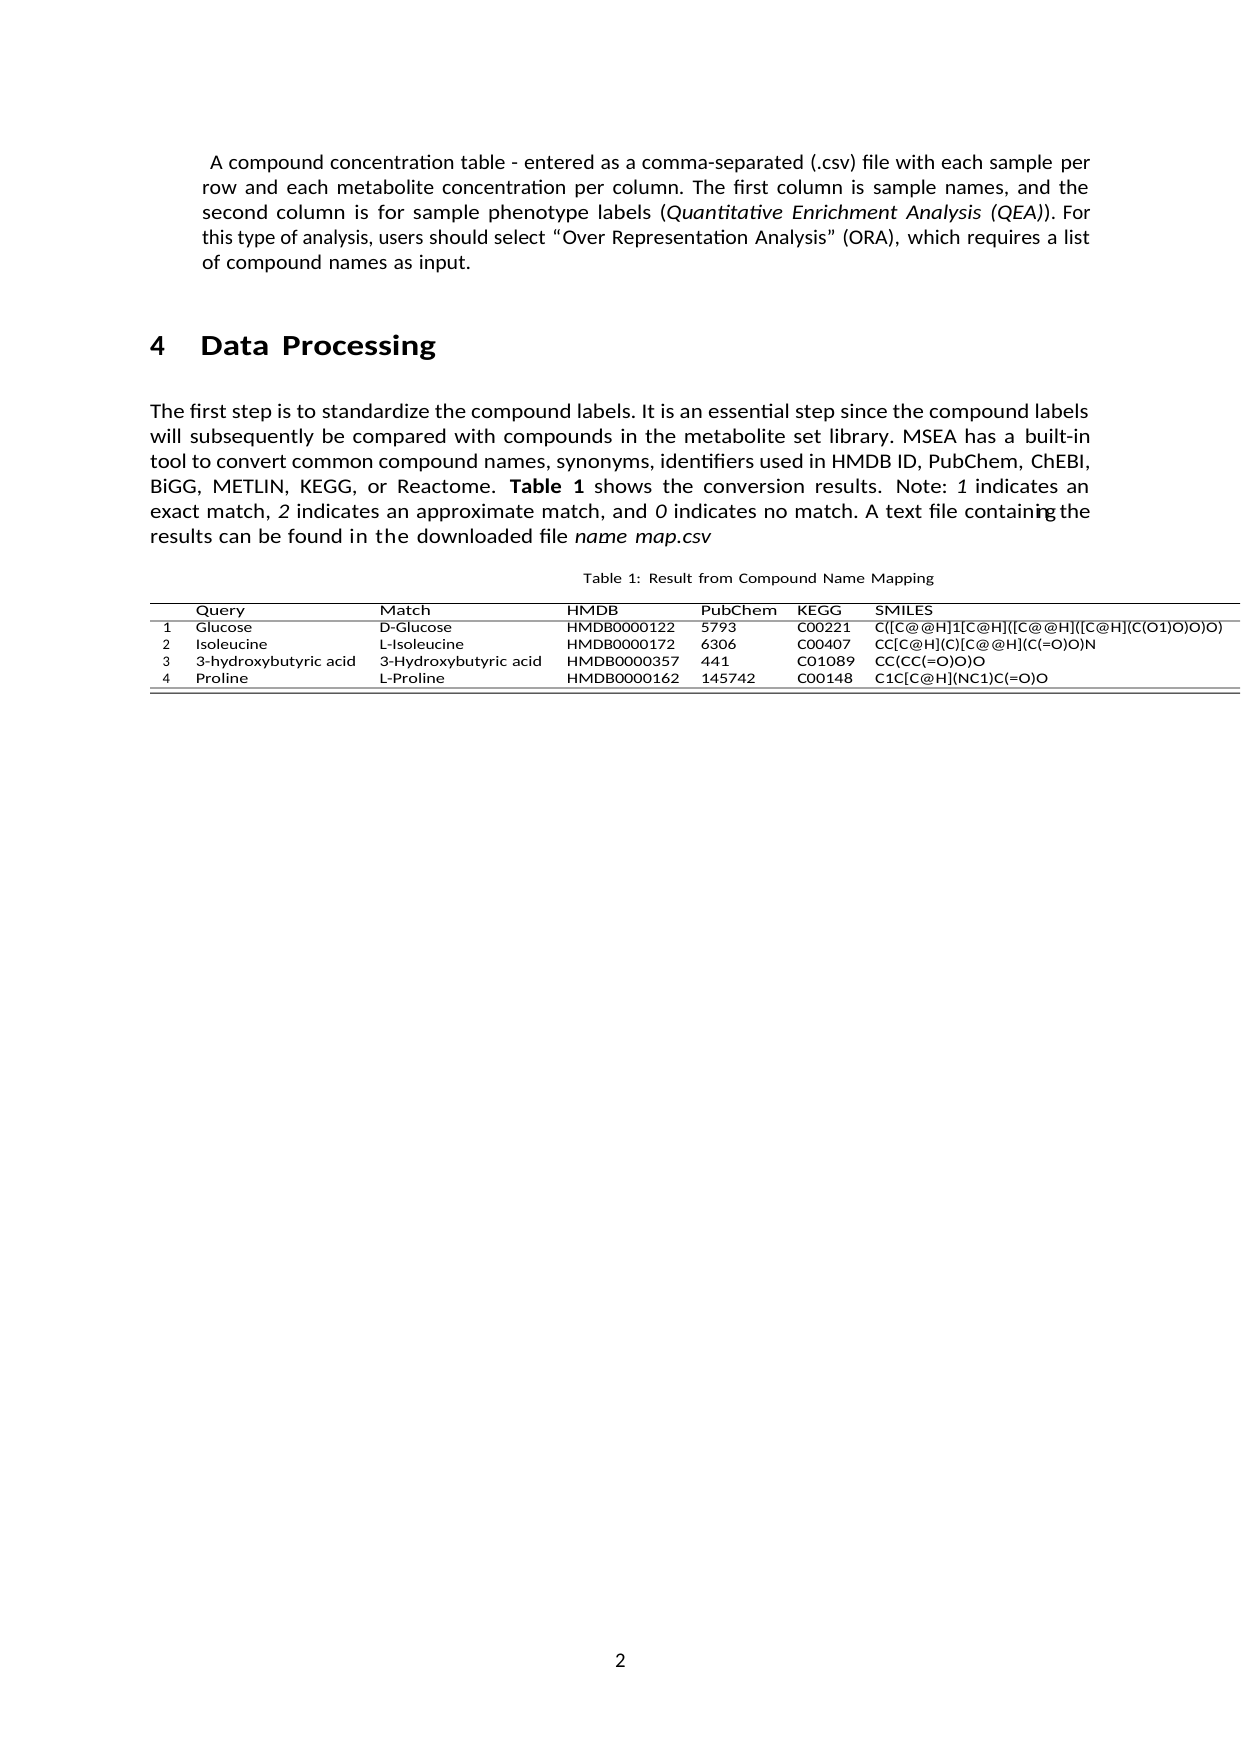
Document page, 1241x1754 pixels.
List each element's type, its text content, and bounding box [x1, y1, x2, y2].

text Query Match HMDB PubChem KEGG SMILES [196, 604, 1240, 619]
text The first step is to standardize the compound labels. It is an essential step since the compound labels will subsequently be compared with compounds in the metabolite set library. MSEA has a built-in tool to convert common compound names, synonyms, identifiers used in HMDB ID, PubChem, ChEBI, BiGG, METLIN, KEGG, or Reactome. Table 1 shows the conversion results. Note: 1 indicates an exact match, 2 indicates an approximate match, and 0 indicates no match. A text file containing the results can be found in the downloaded file name map.csv [150, 399, 1090, 549]
text Table 1: Result from Compound Name Mapping [583, 570, 1240, 588]
list 3-hydroxybutyric acid 3-Hydroxybutyric acid HMDB0000357 441 C01089 CC(CC(=O)O)O [162, 653, 1240, 669]
list Data Processing [150, 327, 1240, 363]
list Isoleucine L-Isoleucine HMDB0000172 6306 C00407 CC[C@H](C)[C@@H](C(=O)O)N [162, 636, 1240, 653]
text A compound concentration table - entered as a comma-separated (.csv) file with each sample per row and each metabolite concentration per column. The first column is sample names, and the second column is for sample phenotype labels (Quantitative Enrichment Analysis (QEA)). For this type of analysis, users should select “Over Representation Analysis” (ORA), which requires a list of compound names as input. [181, 149, 1090, 274]
text 1 Glucose D-Glucose HMDB0000122 5793 C00221 C([C@@H]1[C@H]([C@@H]([C@H](C(O1)O)O)O) [162, 622, 1240, 636]
list Proline L-Proline HMDB0000162 145742 C00148 C1C[C@H](NC1)C(=O)O [162, 669, 1240, 687]
